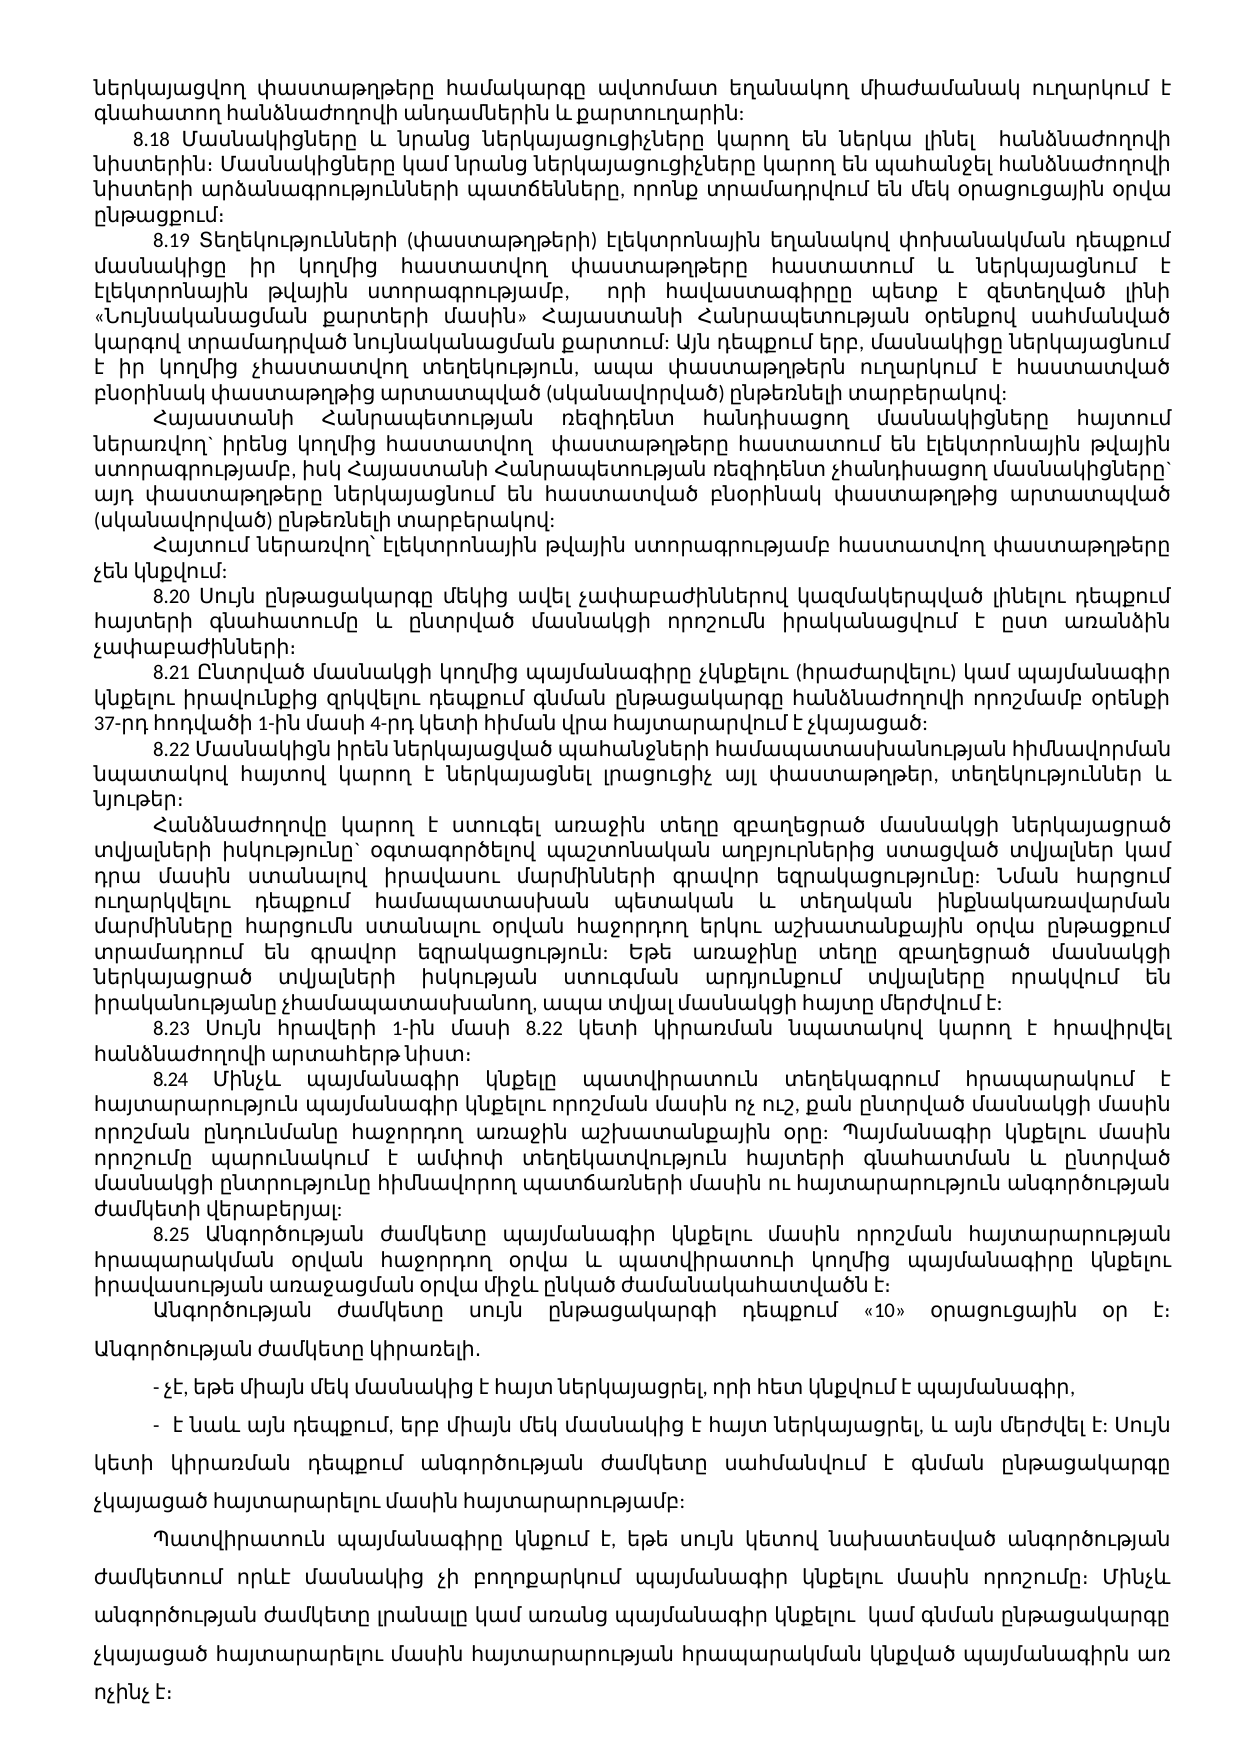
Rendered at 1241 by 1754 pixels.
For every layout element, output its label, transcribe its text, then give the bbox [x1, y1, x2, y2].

text 8.24 Մինչև պայմանագիր կնքելը պատվիրատուն տեղեկագրում հրապարակում է հայտարարություն պայմանագիր կնքելու որոշման մասին ոչ ուշ, քան ընտրված մասնակցի մասին որոշման ընդունմանը հաջորդող առաջին աշխատանքային օրը: Պայմանագիր կնքելու մասին որոշումը պարունակում է ամփոփ տեղեկատվություն հայտերի գնահատման և ընտրված մասնակցի ընտրությունը հիմնավորող պատճառների մասին ու հայտարարություն անգործության ժամկետի վերաբերյալ: [94, 1066, 1171, 1221]
text Հանձնաժողովը կարող է ստուգել առաջին տեղը զբաղեցրած մասնակցի ներկայացրած տվյալների իսկությունը` օգտագործելով պաշտոնական աղբյուրներից ստացված տվյալներ կամ դրա մասին ստանալով իրավասու մարմինների գրավոր եզրակացությունը: Նման հարցում ուղարկվելու դեպքում համապատասխան պետական և տեղական ինքնակառավարման մարմինները հարցումն ստանալու օրվան հաջորդող երկու աշխատանքային օրվա ընթացքում տրամադրում են գրավոր եզրակացություն: Եթե առաջինը տեղը զբաղեցրած մասնակցի ներկայացրած տվյալների իսկության ստուգման արդյունքում տվյալները որակվում են իրականությանը չհամապատասխանող, ապա տվյալ մասնակցի հայտը մերժվում է: [94, 812, 1171, 1015]
text 8.22 Մասնակիցն իրեն ներկայացված պահանջների համապատասխանության հիմնավորման նպատակով հայտով կարող է ներկայացնել լրացուցիչ այլ փաստաթղթեր, տեղեկություններ և նյութեր։ [94, 736, 1171, 812]
text 8.21 Ընտրված մասնակցի կողմից պայմանագիրը չկնքելու (հրաժարվելու) կամ պայմանագիր կնքելու իրավունքից զրկվելու դեպքում գնման ընթացակարգը հանձնաժողովի որոշմամբ օրենքի 37-րդ հոդվածի 1-ին մասի 4-րդ կետի հիման վրա հայտարարվում է չկայացած: [94, 659, 1171, 736]
text 8.20 Սույն ընթացակարգը մեկից ավել չափաբաժիններով կազմակերպված լինելու դեպքում հայտերի գնահատումը և ընտրված մասնակցի որոշումն իրականացվում է ըստ առանձին չափաբաժինների։ [94, 583, 1171, 659]
text - է նաև այն դեպքում, երբ միայն մեկ մասնակից է հայտ ներկայացրել, և այն մերժվել է: Սույն կետի կիրառման դեպքում անգործության ժամկետը սահմանվում է գնման ընթացակարգը չկայացած հայտարարելու մասին հայտարարությամբ: [94, 1412, 1171, 1514]
text 8.25 Անգործության ժամկետը պայմանագիր կնքելու մասին որոշման հայտարարության հրապարակման օրվան հաջորդող օրվա և պատվիրատուի կողմից պայմանագիրը կնքելու իրավասության առաջացման օրվա միջև ընկած ժամանակահատվածն է։ [94, 1221, 1171, 1298]
text - չէ, եթե միայն մեկ մասնակից է հայտ ներկայացրել, որի հետ կնքվում է պայմանագիր, [94, 1374, 1171, 1399]
text 8.23 Սույն հրավերի 1-ին մասի 8.22 կետի կիրառման նպատակով կարող է հրավիրվել հանձնաժողովի արտահերթ նիստ։ [94, 1015, 1171, 1066]
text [94, 75, 1171, 126]
text 8.19 Տեղեկությունների (փաստաթղթերի) էլեկտրոնային եղանակով փոխանակման դեպքում մասնակիցը իր կողմից հաստատվող փաստաթղթերը հաստատում և ներկայացնում է էլեկտրոնային թվային ստորագրությամբ, որի հավաստագիրըը պետք է զետեղված լինի «Նույնականացման քարտերի մասին» Հայաստանի Հանրապետության օրենքով սահմանված կարգով տրամադրված նույնականացման քարտում: Այն դեպքում երբ, մասնակիցը ներկայացնում է իր կողմից չհաստատվող տեղեկություն, ապա փաստաթղթերն ուղարկում է հաստատված բնօրինակ փաստաթղթից արտատպված (սկանավորված) ընթեռնելի տարբերակով: [94, 227, 1171, 405]
text Անգործության ժամկետը սույն ընթացակարգի դեպքում «10» օրացուցային օր է։ Անգործության ժամկետը կիրառելի․ [94, 1298, 1171, 1361]
text Պատվիրատուն պայմանագիրը կնքում է, եթե սույն կետով նախատեսված անգործության ժամկետում որևէ մասնակից չի բողոքարկում պայմանագիր կնքելու մասին որոշումը։ Մինչև անգործության ժամկետը լրանալը կամ առանց պայմանագիր կնքելու կամ գնման ընթացակարգը չկայացած հայտարարելու մասին հայտարարության հրապարակման կնքված պայմանագիրն առ ոչինչ է։ [94, 1526, 1171, 1704]
text Հայտում ներառվող՝ էլեկտրոնային թվային ստորագրությամբ հաստատվող փաստաթղթերը չեն կնքվում: [94, 532, 1171, 583]
text 8.18 Մասնակիցները և նրանց ներկայացուցիչները կարող են ներկա լինել հանձնաժողովի նիստերին։ Մասնակիցները կամ նրանց ներկայացուցիչները կարող են պահանջել հանձնաժողովի նիստերի արձանագրությունների պատճենները, որոնք տրամադրվում են մեկ օրացուցային օրվա ընթացքում։ [94, 126, 1171, 227]
text Հայաստանի Հանրապետության ռեզիդենտ հանդիսացող մասնակիցները հայտում ներառվող` իրենց կողմից հաստատվող փաստաթղթերը հաստատում են էլեկտրոնային թվային ստորագրությամբ, իսկ Հայաստանի Հանրապետության ռեզիդենտ չհանդիսացող մասնակիցները` այդ փաստաթղթերը ներկայացնում են հաստատված բնօրինակ փաստաթղթից արտատպված (սկանավորված) ընթեռնելի տարբերակով: [94, 405, 1171, 532]
